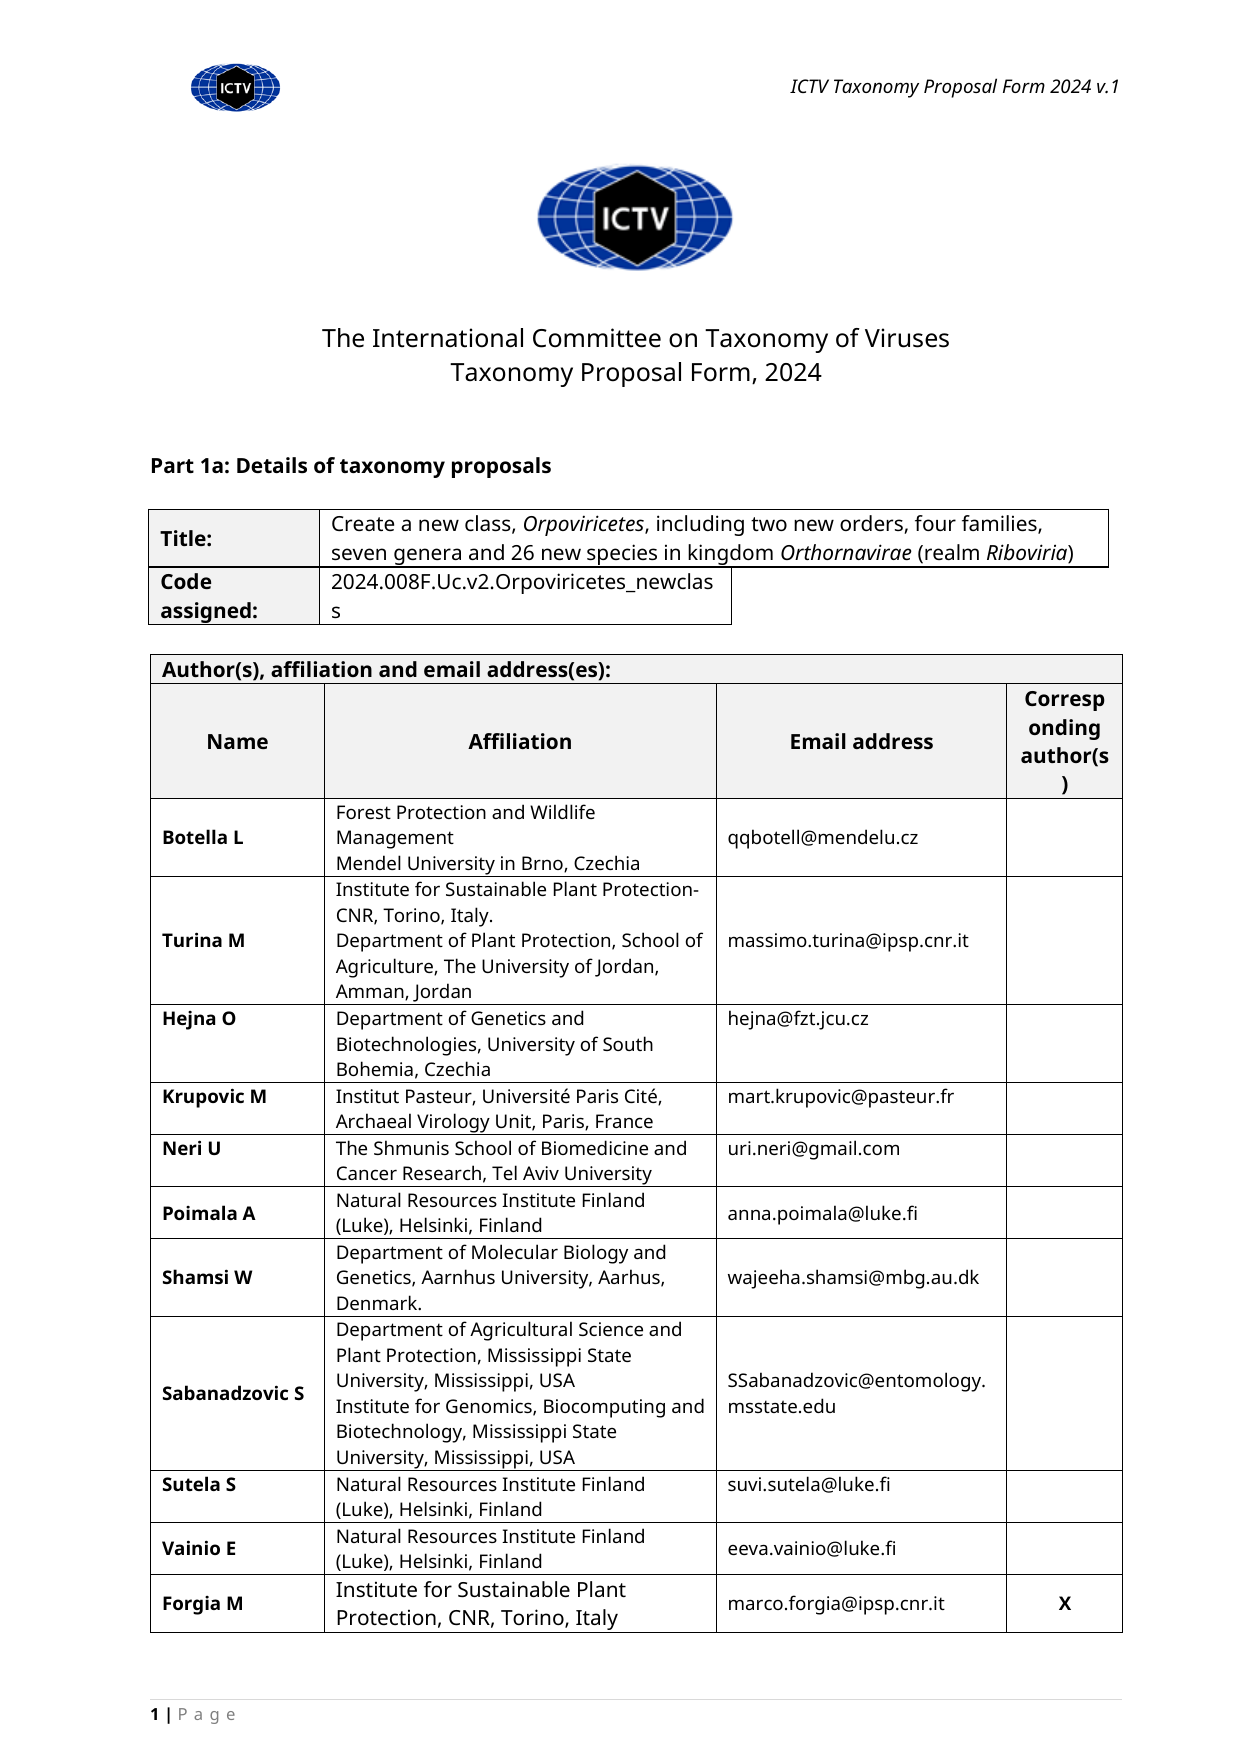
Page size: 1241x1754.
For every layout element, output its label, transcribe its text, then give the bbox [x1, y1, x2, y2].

table_cell qqbotell@mendelu.cz [717, 799, 1006, 876]
table_cell Institute for Sustainable Plant Protection-CNR, Torino, Italy. Department of Plant Protection, School of Agriculture, The University of Jordan, Amman, Jordan [325, 877, 716, 1004]
table_cell mart.krupovic@pasteur.fr [717, 1083, 1006, 1134]
table_cell eeva.vainio@luke.fi [717, 1523, 1006, 1574]
table_cell [1007, 1135, 1122, 1186]
table_cell suvi.sutela@luke.fi [717, 1471, 1006, 1522]
table_cell Corresponding author(s) [1007, 684, 1122, 798]
table_cell Neri U [151, 1135, 324, 1186]
table_cell Natural Resources Institute Finland (Luke), Helsinki, Finland [325, 1523, 716, 1574]
table_cell anna.poimala@luke.fi [717, 1187, 1006, 1238]
table_cell Sutela S [151, 1471, 324, 1522]
table_cell [1007, 1083, 1122, 1134]
table_cell Poimala A [151, 1187, 324, 1238]
table_cell Shamsi W [151, 1239, 324, 1316]
table_cell Department of Agricultural Science and Plant Protection, Mississippi State University, Mississippi, USA Institute for Genomics, Biocomputing and Biotechnology, Mississippi State University, Mississippi, USA [325, 1317, 716, 1470]
table_cell X [1007, 1575, 1122, 1632]
table_cell [1007, 877, 1122, 1004]
text Part 1a: Details of taxonomy proposals [150, 452, 1122, 480]
table_cell [1007, 1187, 1122, 1238]
text Taxonomy Proposal Form, 2024 [150, 355, 1122, 389]
table_cell Botella L [151, 799, 324, 876]
table_header Title: [149, 510, 319, 566]
table_cell SSabanadzovic@entomology.msstate.edu [717, 1317, 1006, 1470]
table_cell [1007, 1523, 1122, 1574]
table_cell 2024.008F.Uc.v2.Orpoviricetes_newclass [320, 568, 731, 624]
table_cell massimo.turina@ipsp.cnr.it [717, 877, 1006, 1004]
table_cell Department of Molecular Biology and Genetics, Aarnhus University, Aarhus, Denmark. [325, 1239, 716, 1316]
table_cell Name [151, 684, 324, 798]
table_cell Natural Resources Institute Finland (Luke), Helsinki, Finland [325, 1187, 716, 1238]
table_header Create a new class, Orpoviricetes, including two new orders, four families, seven genera and 26 new species in kingdom Orthornavirae (realm Riboviria) [320, 510, 1108, 566]
picture [535, 150, 737, 274]
table_cell Hejna O [151, 1005, 324, 1082]
text The International Committee on Taxonomy of Viruses [150, 321, 1122, 355]
table_cell Department of Genetics and Biotechnologies, University of South Bohemia, Czechia [325, 1005, 716, 1082]
table_cell Institute for Sustainable Plant Protection, CNR, Torino, Italy [325, 1575, 716, 1632]
table_cell Forgia M [151, 1575, 324, 1632]
table_cell [1007, 1005, 1122, 1082]
table_cell Forest Protection and Wildlife Management Mendel University in Brno, Czechia [325, 799, 716, 876]
table_cell Affiliation [325, 684, 716, 798]
table_cell marco.forgia@ipsp.cnr.it [717, 1575, 1006, 1632]
table_cell uri.neri@gmail.com [717, 1135, 1006, 1186]
table_cell [1007, 1239, 1122, 1316]
table_cell [1007, 1471, 1122, 1522]
table_cell Sabanadzovic S [151, 1317, 324, 1470]
table_cell The Shmunis School of Biomedicine and Cancer Research, Tel Aviv University [325, 1135, 716, 1186]
table_header Author(s), affiliation and email address(es): [151, 655, 1122, 683]
table_cell Turina M [151, 877, 324, 1004]
table_cell [1007, 799, 1122, 876]
table_cell [1007, 1317, 1122, 1470]
table_cell wajeeha.shamsi@mbg.au.dk [717, 1239, 1006, 1316]
picture [190, 56, 282, 113]
table_cell Vainio E [151, 1523, 324, 1574]
table_cell Institut Pasteur, Université Paris Cité, Archaeal Virology Unit, Paris, France [325, 1083, 716, 1134]
table_cell hejna@fzt.jcu.cz [717, 1005, 1006, 1082]
table_cell Krupovic M [151, 1083, 324, 1134]
table_cell Natural Resources Institute Finland (Luke), Helsinki, Finland [325, 1471, 716, 1522]
table_cell Email address [717, 684, 1006, 798]
table_cell Code assigned: [149, 568, 319, 624]
